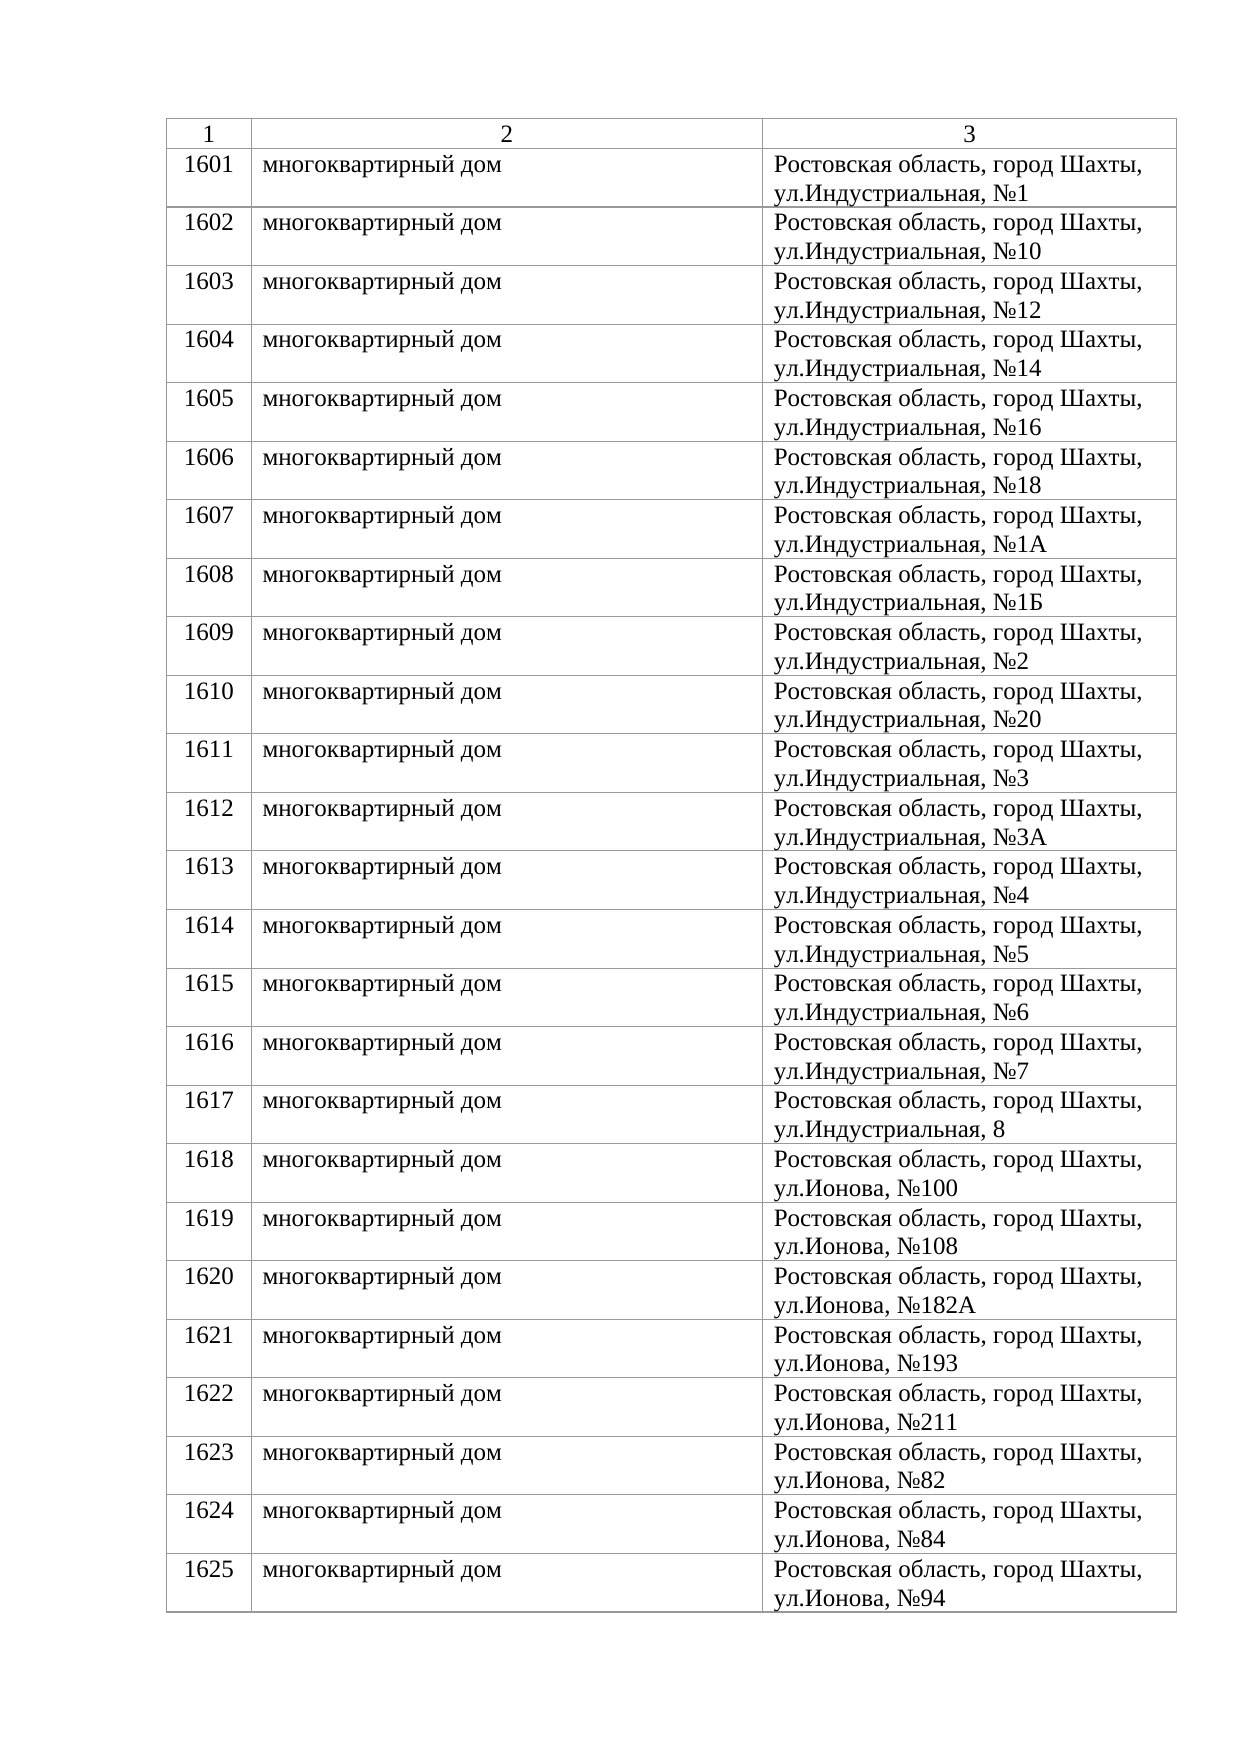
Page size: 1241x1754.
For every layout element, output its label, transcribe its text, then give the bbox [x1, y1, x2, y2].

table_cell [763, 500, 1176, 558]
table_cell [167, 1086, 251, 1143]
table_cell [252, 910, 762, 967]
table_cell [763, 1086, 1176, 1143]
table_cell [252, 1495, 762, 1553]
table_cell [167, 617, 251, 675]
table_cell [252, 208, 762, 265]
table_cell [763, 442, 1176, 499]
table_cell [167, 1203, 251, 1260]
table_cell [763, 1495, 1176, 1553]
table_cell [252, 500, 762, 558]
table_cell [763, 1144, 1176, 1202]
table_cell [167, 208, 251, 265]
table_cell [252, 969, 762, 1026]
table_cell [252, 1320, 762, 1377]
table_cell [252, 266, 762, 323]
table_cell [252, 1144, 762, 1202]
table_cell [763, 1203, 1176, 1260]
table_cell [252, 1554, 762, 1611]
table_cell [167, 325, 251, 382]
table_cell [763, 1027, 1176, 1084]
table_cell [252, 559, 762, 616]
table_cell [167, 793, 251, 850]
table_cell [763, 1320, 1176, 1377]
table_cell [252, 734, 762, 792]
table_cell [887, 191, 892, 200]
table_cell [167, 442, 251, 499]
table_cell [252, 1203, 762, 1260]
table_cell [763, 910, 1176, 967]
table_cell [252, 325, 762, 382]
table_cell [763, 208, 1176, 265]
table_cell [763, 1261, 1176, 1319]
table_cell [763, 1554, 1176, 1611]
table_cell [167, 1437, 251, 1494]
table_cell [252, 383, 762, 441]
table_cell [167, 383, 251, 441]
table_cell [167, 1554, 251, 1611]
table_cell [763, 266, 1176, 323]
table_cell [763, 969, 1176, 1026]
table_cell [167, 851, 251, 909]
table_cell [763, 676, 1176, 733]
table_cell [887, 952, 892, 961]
table_header 3 [763, 119, 1176, 148]
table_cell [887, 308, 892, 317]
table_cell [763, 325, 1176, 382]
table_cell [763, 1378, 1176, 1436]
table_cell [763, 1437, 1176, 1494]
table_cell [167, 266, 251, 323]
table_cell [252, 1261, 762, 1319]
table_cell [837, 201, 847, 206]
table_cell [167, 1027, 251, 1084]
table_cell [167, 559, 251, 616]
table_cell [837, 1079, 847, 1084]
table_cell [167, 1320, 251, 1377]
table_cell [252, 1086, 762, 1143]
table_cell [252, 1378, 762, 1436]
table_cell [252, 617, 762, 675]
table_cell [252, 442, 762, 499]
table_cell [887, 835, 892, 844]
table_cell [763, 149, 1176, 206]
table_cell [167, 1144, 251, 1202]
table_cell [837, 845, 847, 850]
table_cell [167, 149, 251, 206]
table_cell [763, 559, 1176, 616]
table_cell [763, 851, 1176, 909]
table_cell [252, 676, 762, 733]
table_header 2 [252, 119, 762, 148]
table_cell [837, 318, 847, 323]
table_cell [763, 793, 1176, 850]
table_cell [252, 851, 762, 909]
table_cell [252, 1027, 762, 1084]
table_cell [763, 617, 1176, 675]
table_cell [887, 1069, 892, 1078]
table_header 1 [167, 119, 251, 148]
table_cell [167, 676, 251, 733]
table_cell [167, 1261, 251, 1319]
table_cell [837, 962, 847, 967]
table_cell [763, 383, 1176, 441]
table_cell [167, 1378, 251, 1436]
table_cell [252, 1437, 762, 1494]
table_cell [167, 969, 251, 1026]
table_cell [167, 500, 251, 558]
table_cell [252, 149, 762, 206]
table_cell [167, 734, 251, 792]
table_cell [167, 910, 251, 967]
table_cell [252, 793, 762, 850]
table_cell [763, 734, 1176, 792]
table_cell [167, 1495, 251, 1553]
